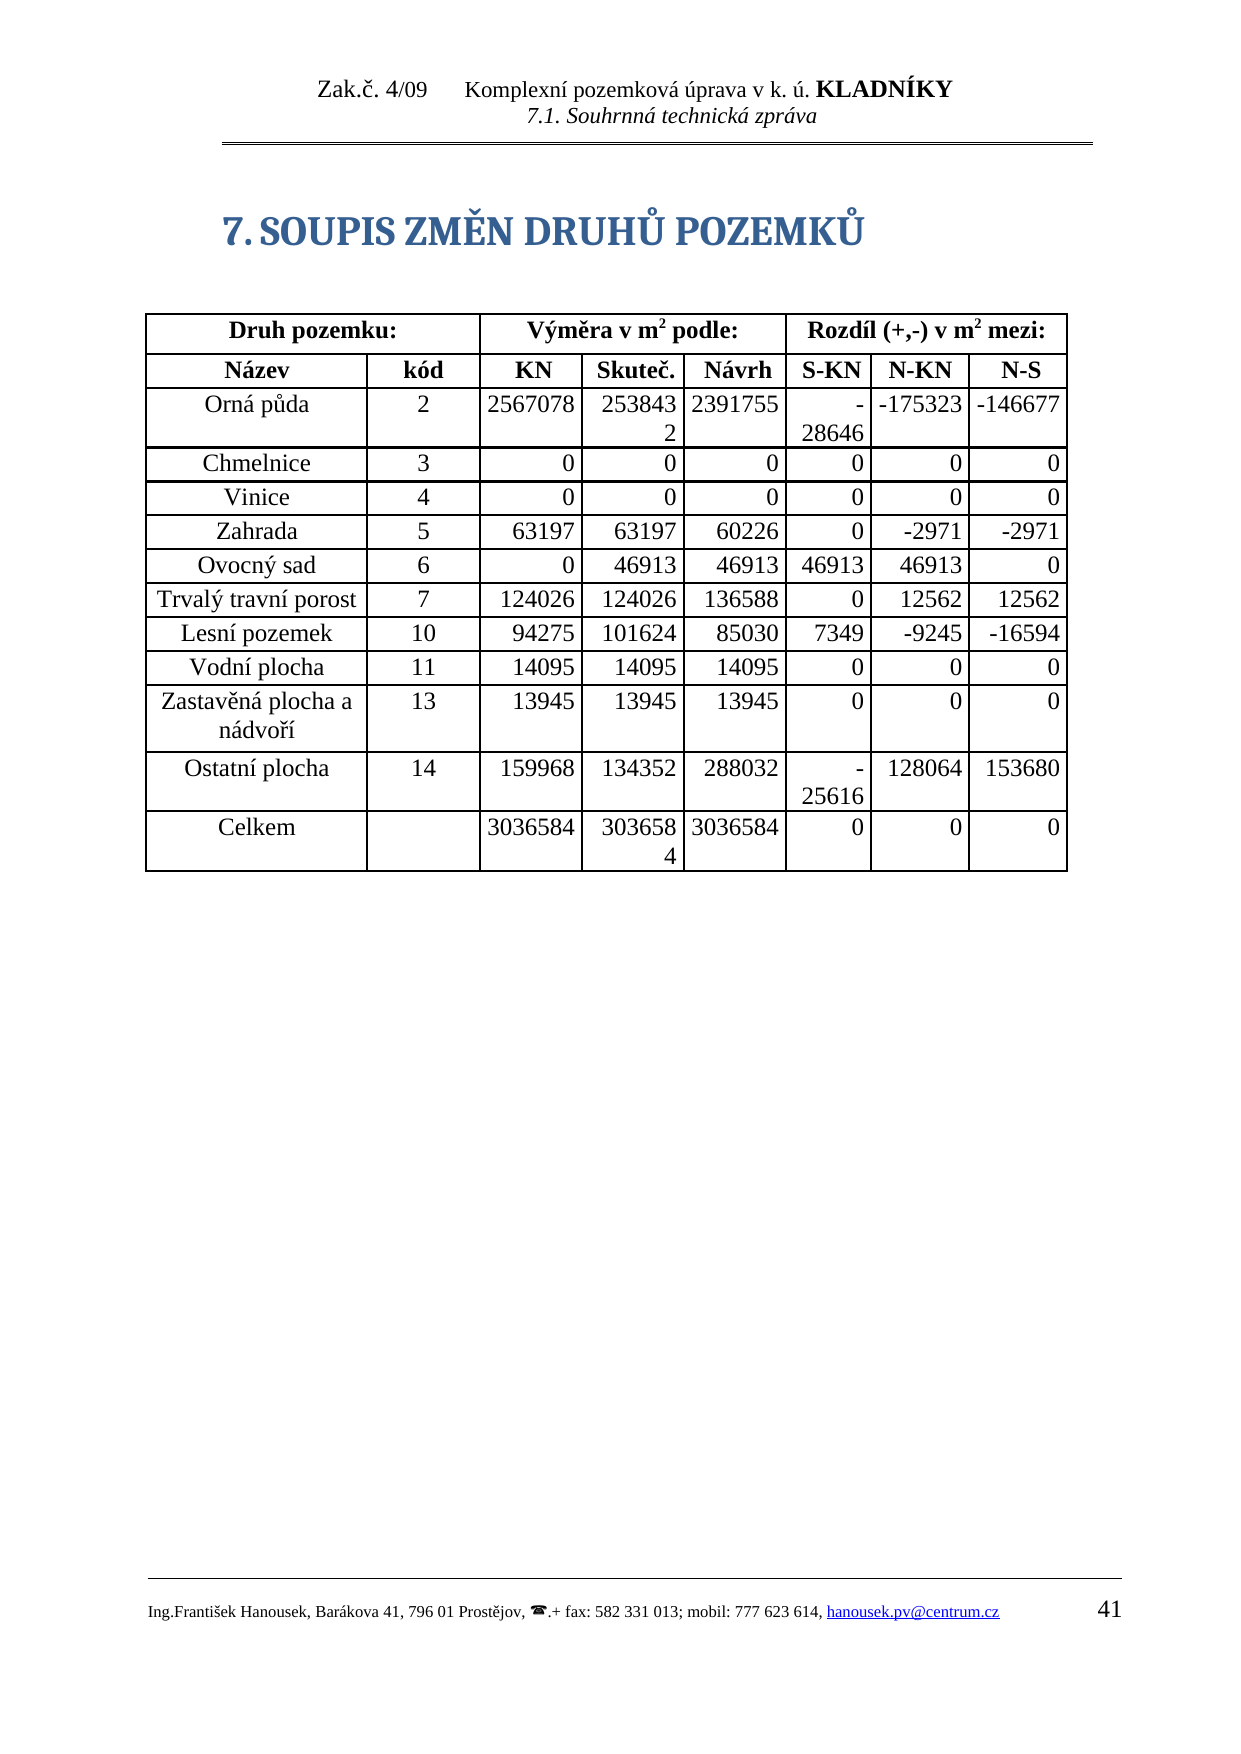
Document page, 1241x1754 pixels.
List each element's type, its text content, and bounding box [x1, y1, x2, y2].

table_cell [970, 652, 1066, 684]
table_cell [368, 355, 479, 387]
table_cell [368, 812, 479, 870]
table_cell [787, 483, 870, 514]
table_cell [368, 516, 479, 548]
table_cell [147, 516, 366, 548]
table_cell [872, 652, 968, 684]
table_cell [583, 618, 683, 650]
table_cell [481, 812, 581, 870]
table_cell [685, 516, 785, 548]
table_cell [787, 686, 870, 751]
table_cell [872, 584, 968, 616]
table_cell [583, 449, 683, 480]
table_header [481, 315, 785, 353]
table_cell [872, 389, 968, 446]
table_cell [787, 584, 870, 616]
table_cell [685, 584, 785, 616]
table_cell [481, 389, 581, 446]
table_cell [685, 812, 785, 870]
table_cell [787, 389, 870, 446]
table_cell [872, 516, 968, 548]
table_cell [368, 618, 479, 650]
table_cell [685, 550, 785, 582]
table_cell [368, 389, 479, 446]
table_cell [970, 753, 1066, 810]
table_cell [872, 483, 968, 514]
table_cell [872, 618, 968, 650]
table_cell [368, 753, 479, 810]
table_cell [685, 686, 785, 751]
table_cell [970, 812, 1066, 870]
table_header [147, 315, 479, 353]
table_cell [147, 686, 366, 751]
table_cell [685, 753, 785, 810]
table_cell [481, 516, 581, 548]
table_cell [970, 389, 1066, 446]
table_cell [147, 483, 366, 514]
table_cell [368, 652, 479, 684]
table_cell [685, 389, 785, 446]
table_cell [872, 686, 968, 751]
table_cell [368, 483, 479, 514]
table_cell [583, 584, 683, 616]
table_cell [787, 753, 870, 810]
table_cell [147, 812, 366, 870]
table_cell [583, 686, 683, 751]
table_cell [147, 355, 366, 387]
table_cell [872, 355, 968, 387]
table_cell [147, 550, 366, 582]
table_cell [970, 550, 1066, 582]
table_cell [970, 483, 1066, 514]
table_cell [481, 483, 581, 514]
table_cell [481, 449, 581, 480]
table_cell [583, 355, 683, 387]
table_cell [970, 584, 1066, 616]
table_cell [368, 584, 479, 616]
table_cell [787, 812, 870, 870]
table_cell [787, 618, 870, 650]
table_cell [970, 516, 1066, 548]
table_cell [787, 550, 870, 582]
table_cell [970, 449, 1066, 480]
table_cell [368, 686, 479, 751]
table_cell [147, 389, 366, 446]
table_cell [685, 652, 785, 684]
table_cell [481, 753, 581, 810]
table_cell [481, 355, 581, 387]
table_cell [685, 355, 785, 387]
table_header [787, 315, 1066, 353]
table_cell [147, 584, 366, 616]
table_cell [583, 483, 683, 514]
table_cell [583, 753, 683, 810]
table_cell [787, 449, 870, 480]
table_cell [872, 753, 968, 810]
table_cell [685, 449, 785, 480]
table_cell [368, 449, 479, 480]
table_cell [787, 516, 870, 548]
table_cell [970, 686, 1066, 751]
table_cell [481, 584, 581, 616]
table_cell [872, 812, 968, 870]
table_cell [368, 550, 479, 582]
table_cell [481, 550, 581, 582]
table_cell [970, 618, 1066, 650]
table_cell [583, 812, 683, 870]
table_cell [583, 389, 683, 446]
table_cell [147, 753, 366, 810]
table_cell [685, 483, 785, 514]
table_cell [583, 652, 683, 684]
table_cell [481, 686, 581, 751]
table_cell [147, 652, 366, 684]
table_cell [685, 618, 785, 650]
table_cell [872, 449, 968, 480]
subtitle SOUPIS ZMĚN DRUHŮ POZEMKŮ [223, 208, 1122, 256]
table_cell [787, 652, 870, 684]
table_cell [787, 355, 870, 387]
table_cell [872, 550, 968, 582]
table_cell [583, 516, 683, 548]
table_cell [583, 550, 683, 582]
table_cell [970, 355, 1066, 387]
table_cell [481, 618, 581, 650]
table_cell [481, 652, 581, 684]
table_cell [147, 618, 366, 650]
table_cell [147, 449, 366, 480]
